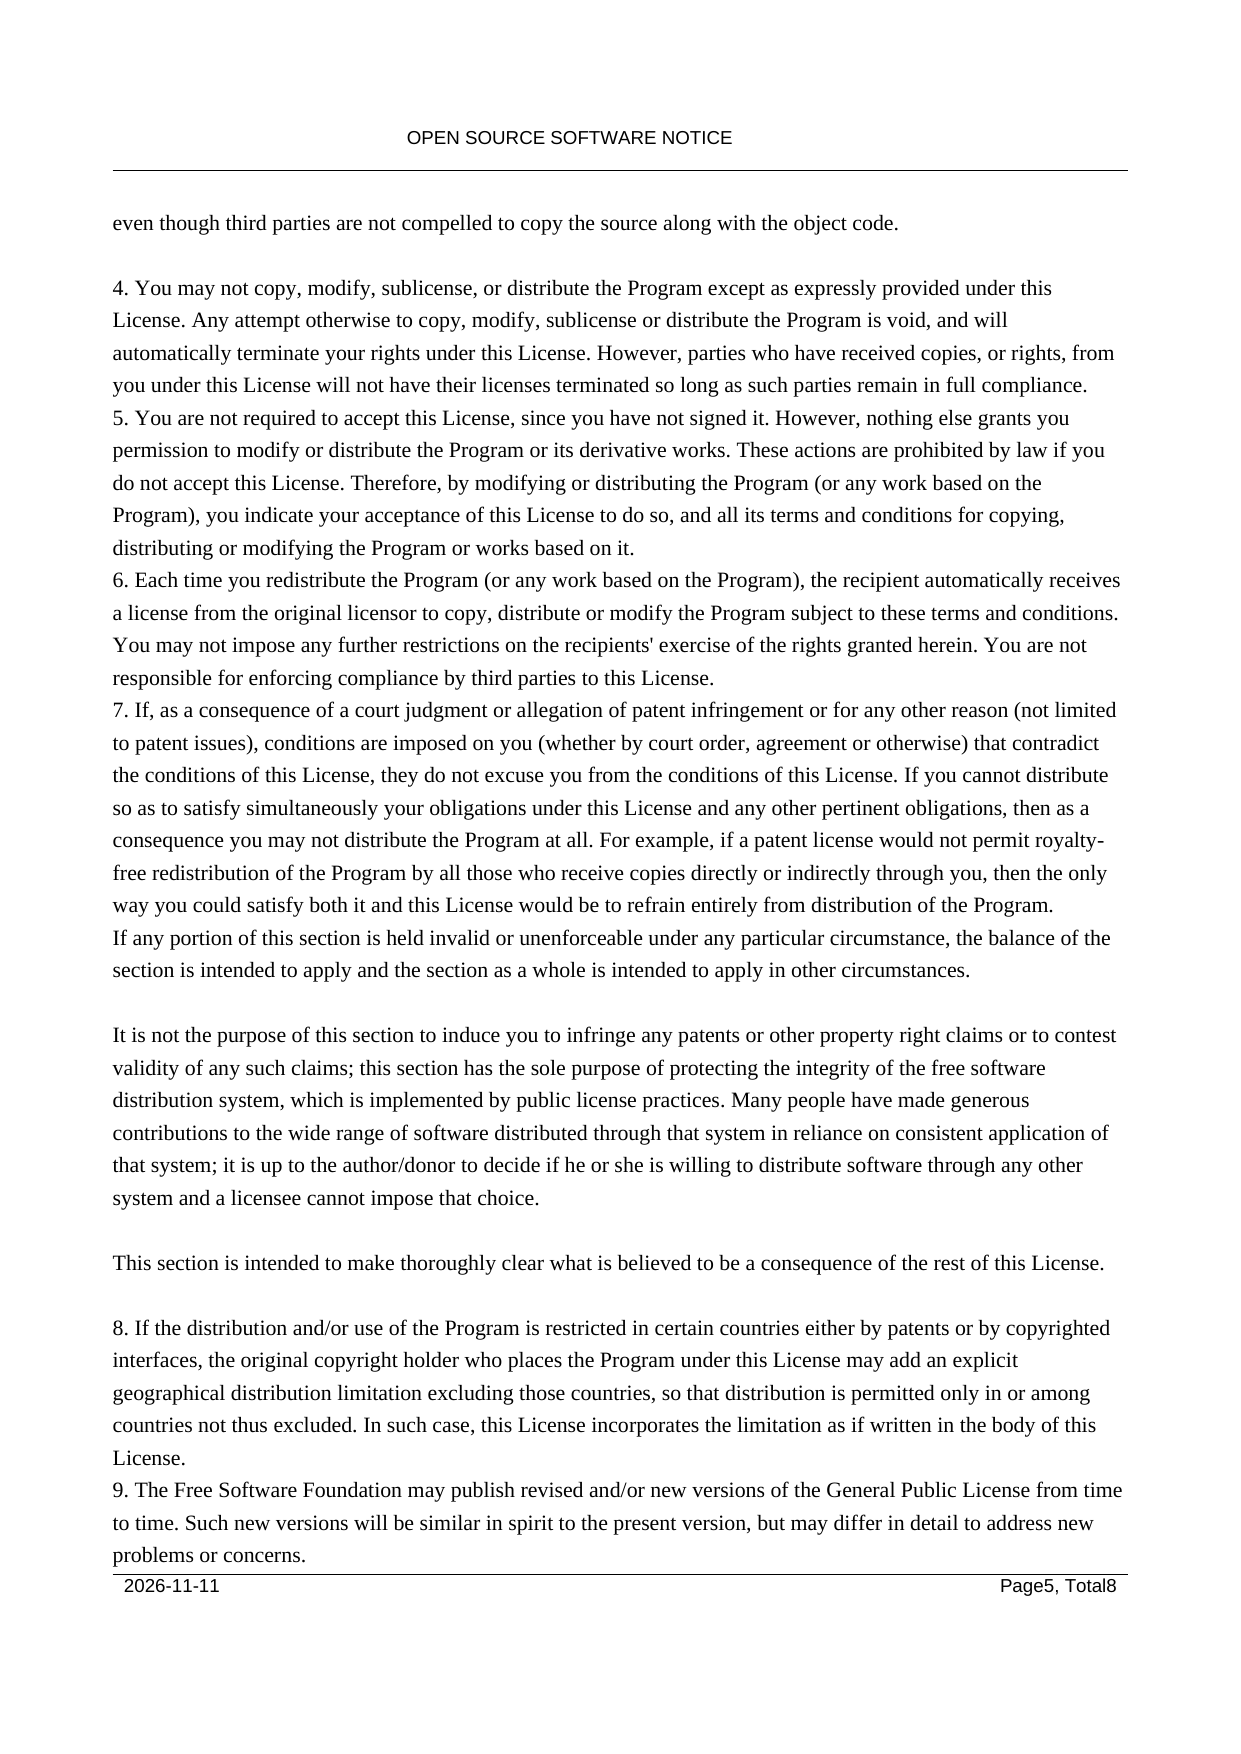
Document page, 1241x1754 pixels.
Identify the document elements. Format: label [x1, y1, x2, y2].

text [112, 206, 1128, 1571]
